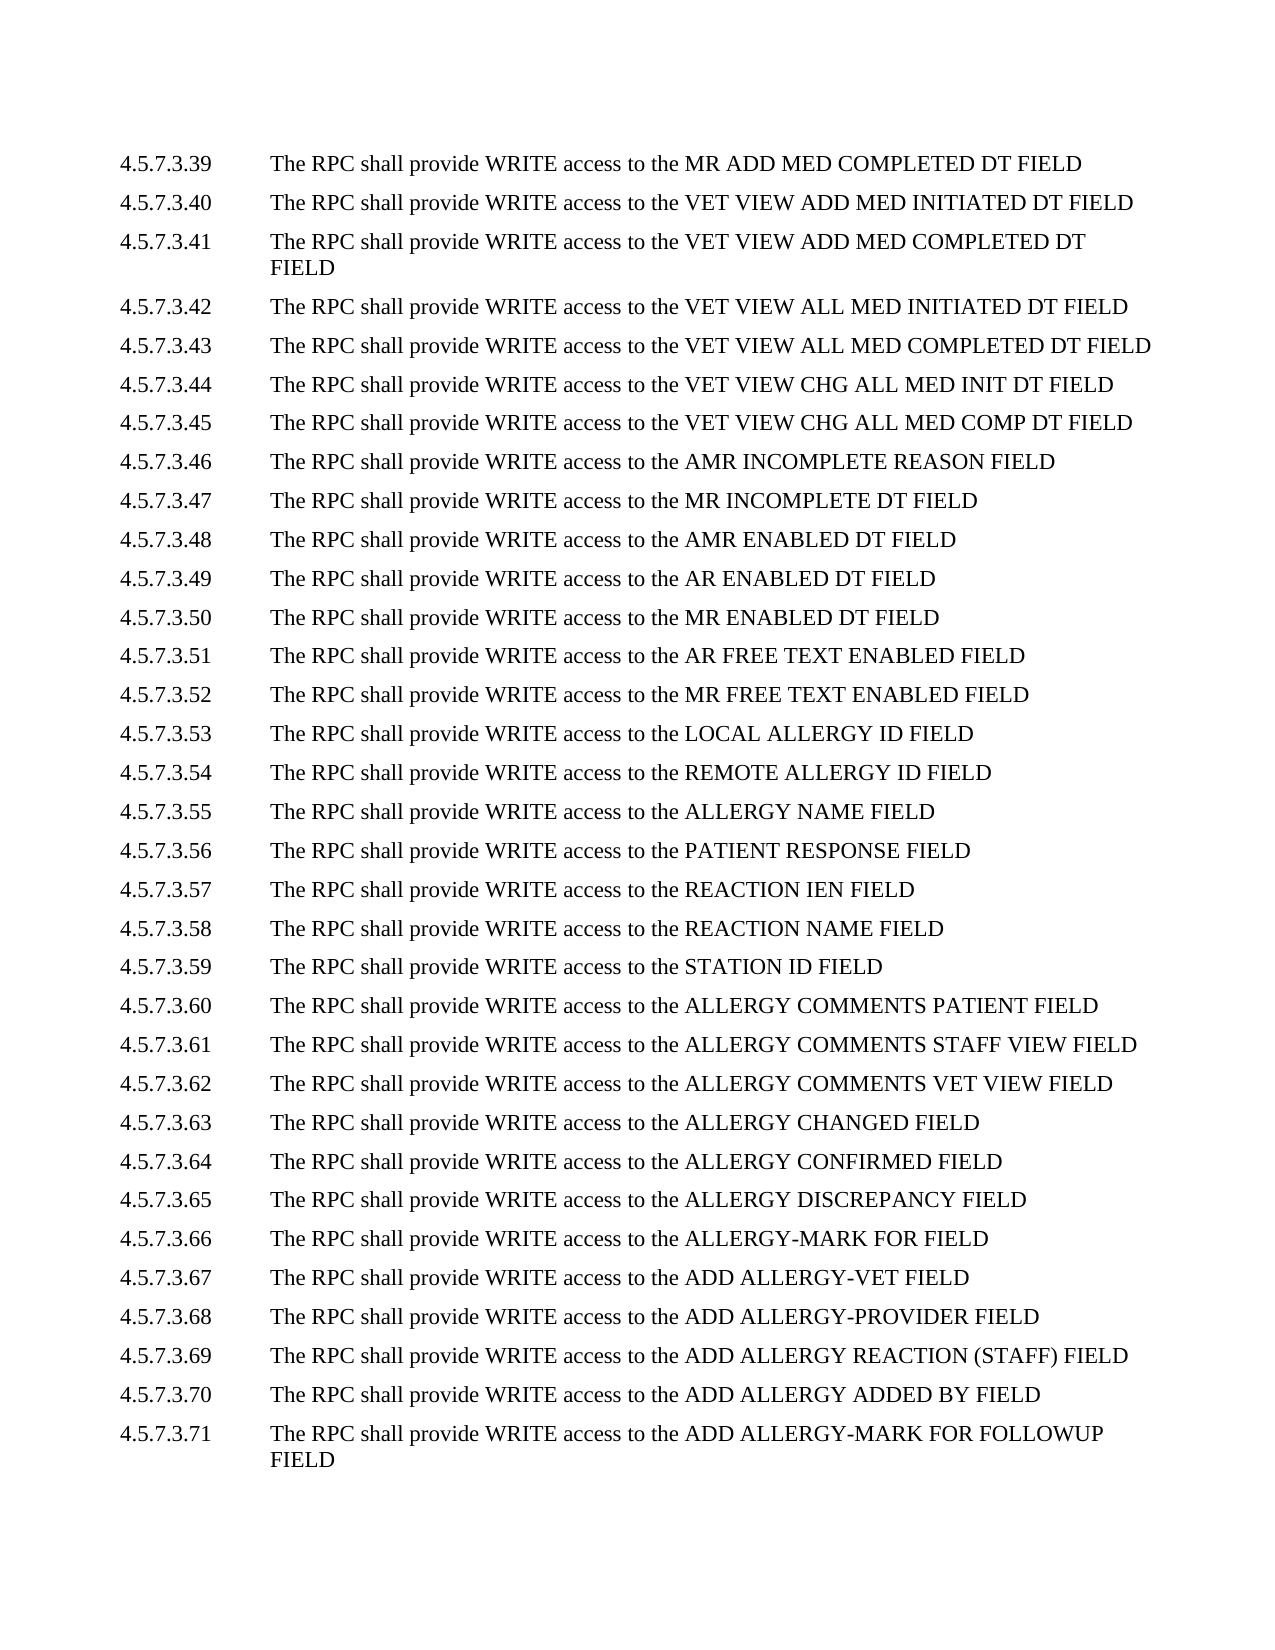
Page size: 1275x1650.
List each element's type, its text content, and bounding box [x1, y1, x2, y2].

text 4.5.7.3.63 The RPC shall provide WRITE access to the ALLERGY CHANGED FIELD [120, 1109, 1155, 1135]
text 4.5.7.3.44 The RPC shall provide WRITE access to the VET VIEW CHG ALL MED INIT DT FIELD [120, 371, 1155, 397]
text 4.5.7.3.61 The RPC shall provide WRITE access to the ALLERGY COMMENTS STAFF VIEW FIELD [120, 1031, 1155, 1057]
text 4.5.7.3.54 The RPC shall provide WRITE access to the REMOTE ALLERGY ID FIELD [120, 759, 1155, 786]
text 4.5.7.3.43 The RPC shall provide WRITE access to the VET VIEW ALL MED COMPLETED DT FIELD [120, 332, 1155, 358]
text 4.5.7.3.62 The RPC shall provide WRITE access to the ALLERGY COMMENTS VET VIEW FIELD [120, 1070, 1155, 1096]
text 4.5.7.3.42 The RPC shall provide WRITE access to the VET VIEW ALL MED INITIATED DT FIELD [120, 293, 1155, 319]
text 4.5.7.3.55 The RPC shall provide WRITE access to the ALLERGY NAME FIELD [120, 798, 1155, 824]
text 4.5.7.3.49 The RPC shall provide WRITE access to the AR ENABLED DT FIELD [120, 565, 1155, 591]
text 4.5.7.3.46 The RPC shall provide WRITE access to the AMR INCOMPLETE REASON FIELD [120, 448, 1155, 475]
text 4.5.7.3.57 The RPC shall provide WRITE access to the REACTION IEN FIELD [120, 876, 1155, 902]
text 4.5.7.3.58 The RPC shall provide WRITE access to the REACTION NAME FIELD [120, 914, 1155, 941]
text 4.5.7.3.39 The RPC shall provide WRITE access to the MR ADD MED COMPLETED DT FIELD [120, 150, 1155, 176]
text 4.5.7.3.45 The RPC shall provide WRITE access to the VET VIEW CHG ALL MED COMP DT FIELD [120, 409, 1155, 436]
text 4.5.7.3.68 The RPC shall provide WRITE access to the ADD ALLERGY-PROVIDER FIELD [120, 1303, 1155, 1329]
text 4.5.7.3.40 The RPC shall provide WRITE access to the VET VIEW ADD MED INITIATED DT FIELD [120, 189, 1155, 215]
text 4.5.7.3.56 The RPC shall provide WRITE access to the PATIENT RESPONSE FIELD [120, 837, 1155, 863]
text 4.5.7.3.66 The RPC shall provide WRITE access to the ALLERGY-MARK FOR FIELD [120, 1225, 1155, 1252]
text 4.5.7.3.69 The RPC shall provide WRITE access to the ADD ALLERGY REACTION (STAFF) FIELD [120, 1342, 1155, 1368]
text 4.5.7.3.47 The RPC shall provide WRITE access to the MR INCOMPLETE DT FIELD [120, 487, 1155, 513]
text 4.5.7.3.50 The RPC shall provide WRITE access to the MR ENABLED DT FIELD [120, 604, 1155, 630]
text 4.5.7.3.51 The RPC shall provide WRITE access to the AR FREE TEXT ENABLED FIELD [120, 643, 1155, 669]
text 4.5.7.3.53 The RPC shall provide WRITE access to the LOCAL ALLERGY ID FIELD [120, 720, 1155, 747]
text 4.5.7.3.71 The RPC shall provide WRITE access to the ADD ALLERGY-MARK FOR FOLLOWUP FIELD [120, 1420, 1155, 1472]
text 4.5.7.3.59 The RPC shall provide WRITE access to the STATION ID FIELD [120, 953, 1155, 980]
text 4.5.7.3.41 The RPC shall provide WRITE access to the VET VIEW ADD MED COMPLETED DT FIELD [120, 228, 1155, 280]
text 4.5.7.3.60 The RPC shall provide WRITE access to the ALLERGY COMMENTS PATIENT FIELD [120, 992, 1155, 1019]
text 4.5.7.3.70 The RPC shall provide WRITE access to the ADD ALLERGY ADDED BY FIELD [120, 1381, 1155, 1407]
text 4.5.7.3.64 The RPC shall provide WRITE access to the ALLERGY CONFIRMED FIELD [120, 1148, 1155, 1174]
text 4.5.7.3.52 The RPC shall provide WRITE access to the MR FREE TEXT ENABLED FIELD [120, 681, 1155, 708]
text 4.5.7.3.48 The RPC shall provide WRITE access to the AMR ENABLED DT FIELD [120, 526, 1155, 552]
text 4.5.7.3.67 The RPC shall provide WRITE access to the ADD ALLERGY-VET FIELD [120, 1264, 1155, 1291]
text 4.5.7.3.65 The RPC shall provide WRITE access to the ALLERGY DISCREPANCY FIELD [120, 1187, 1155, 1213]
